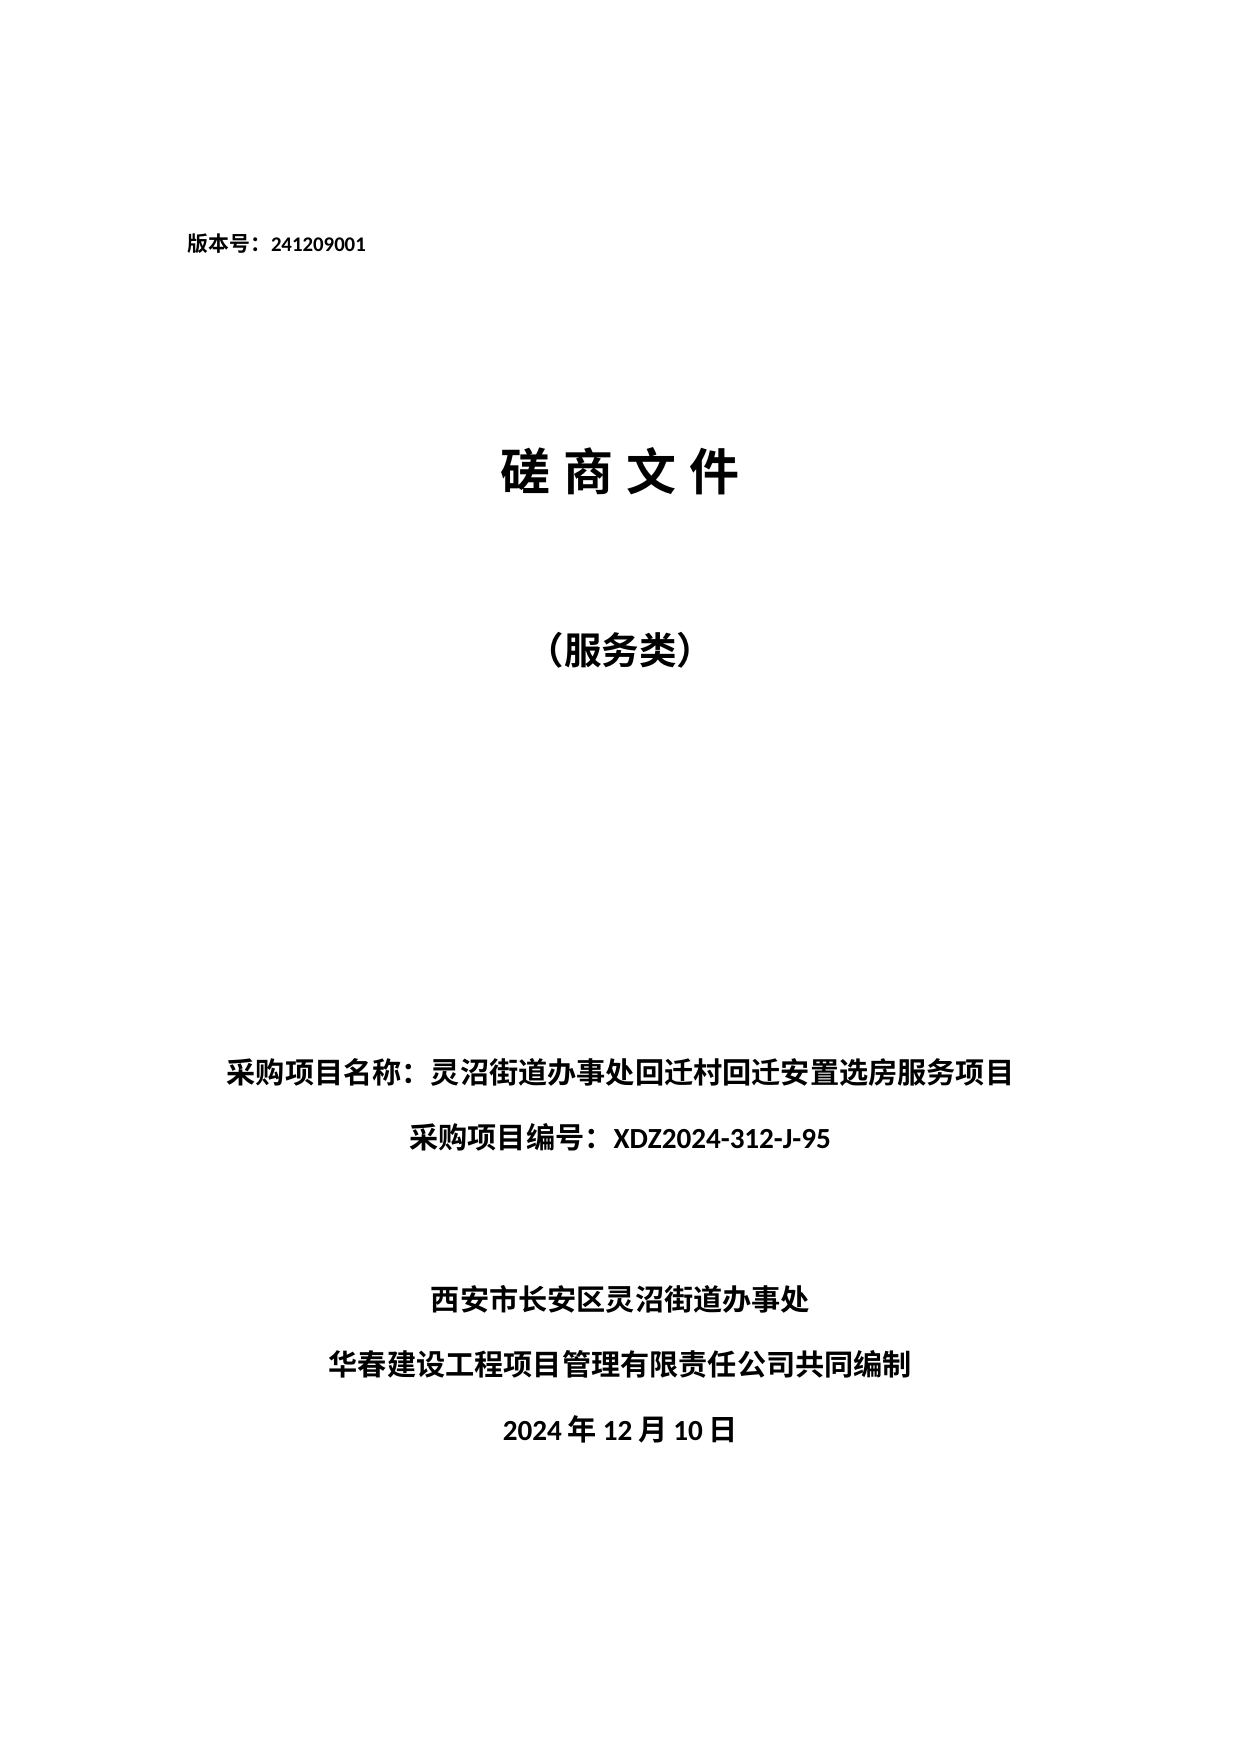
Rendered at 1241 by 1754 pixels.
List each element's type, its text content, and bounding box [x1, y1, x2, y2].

text 采购项目名称：灵沼街道办事处回迁村回迁安置选房服务项目 [187, 1039, 1053, 1104]
text 2024年12月10日 [187, 1397, 1053, 1462]
text 采购项目编号：XDZ2024-312-J-95 [187, 1104, 1053, 1267]
text 西安市长安区灵沼街道办事处 [187, 1267, 1053, 1332]
text 磋 商 文 件 [187, 422, 1053, 617]
text 华春建设工程项目管理有限责任公司共同编制 [187, 1332, 1053, 1397]
text （服务类） [187, 617, 1053, 1039]
text 版本号：241209001 [187, 227, 1053, 422]
